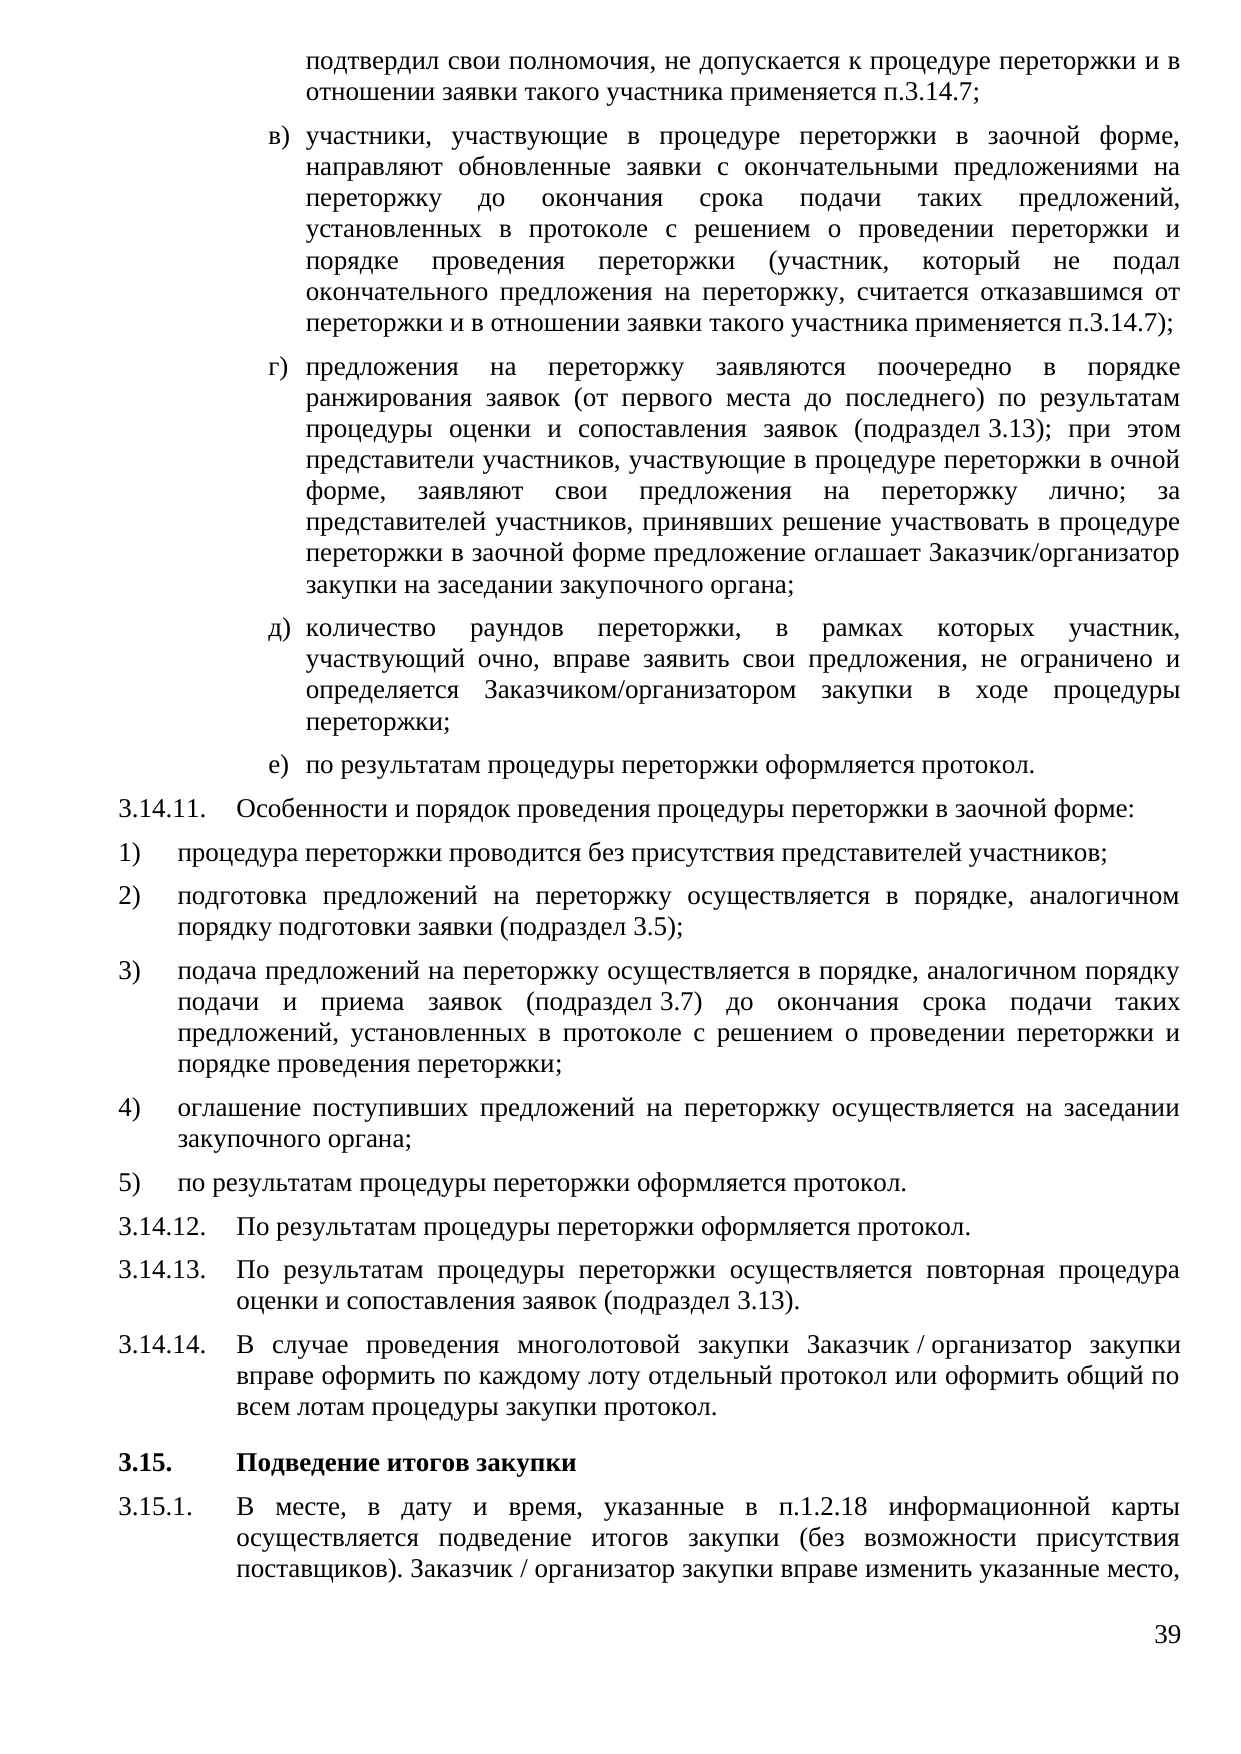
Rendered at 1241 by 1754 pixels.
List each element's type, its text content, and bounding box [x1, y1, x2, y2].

text предложения на переторжку заявляются поочередно в порядке ранжирования заявок (от первого места до последнего) по результатам процедуры оценки и сопоставления заявок (подраздел 3.13); при этом представители участников, участвующие в процедуре переторжки в очной форме, заявляют свои предложения на переторжку лично; за представителей участников, принявших решение участвовать в процедуре переторжки в заочной форме предложение оглашает Заказчик/организатор закупки на заседании закупочного органа; [268, 350, 1181, 599]
text подготовка предложений на переторжку осуществляется в порядке, аналогичном порядку подготовки заявки (подраздел 3.5); [118, 879, 1181, 942]
text В случае проведения многолотовой закупки Заказчик / организатор закупки вправе оформить по каждому лоту отдельный протокол или оформить общий по всем лотам процедуры закупки протокол. [118, 1328, 1181, 1422]
text подача предложений на переторжку осуществляется в порядке, аналогичном порядку подачи и приема заявок (подраздел 3.7) до окончания срока подачи таких предложений, установленных в протоколе с решением о проведении переторжки и порядке проведения переторжки; [118, 954, 1181, 1079]
text Особенности и порядок проведения процедуры переторжки в заочной форме: [118, 792, 1181, 823]
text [118, 1490, 1181, 1584]
text Подведение итогов закупки [118, 1447, 1181, 1478]
text оглашение поступивших предложений на переторжку осуществляется на заседании закупочного органа; [118, 1091, 1181, 1153]
text по результатам процедуры переторжки оформляется протокол. [268, 748, 1181, 779]
text процедура переторжки проводится без присутствия представителей участников; [118, 836, 1181, 867]
text количество раундов переторжки, в рамках которых участник, участвующий очно, вправе заявить свои предложения, не ограничено и определяется Заказчиком/организатором закупки в ходе процедуры переторжки; [268, 611, 1181, 736]
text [268, 44, 1181, 107]
text По результатам процедуры переторжки оформляется протокол. [118, 1210, 1181, 1241]
text по результатам процедуры переторжки оформляется протокол. [118, 1166, 1181, 1197]
text участники, участвующие в процедуре переторжки в заочной форме, направляют обновленные заявки с окончательными предложениями на переторжку до окончания срока подачи таких предложений, установленных в протоколе с решением о проведении переторжки и порядке проведения переторжки (участник, который не подал окончательного предложения на переторжку, считается отказавшимся от переторжки и в отношении заявки такого участника применяется п.3.14.7); [268, 119, 1181, 337]
text По результатам процедуры переторжки осуществляется повторная процедура оценки и сопоставления заявок (подраздел 3.13). [118, 1253, 1181, 1316]
